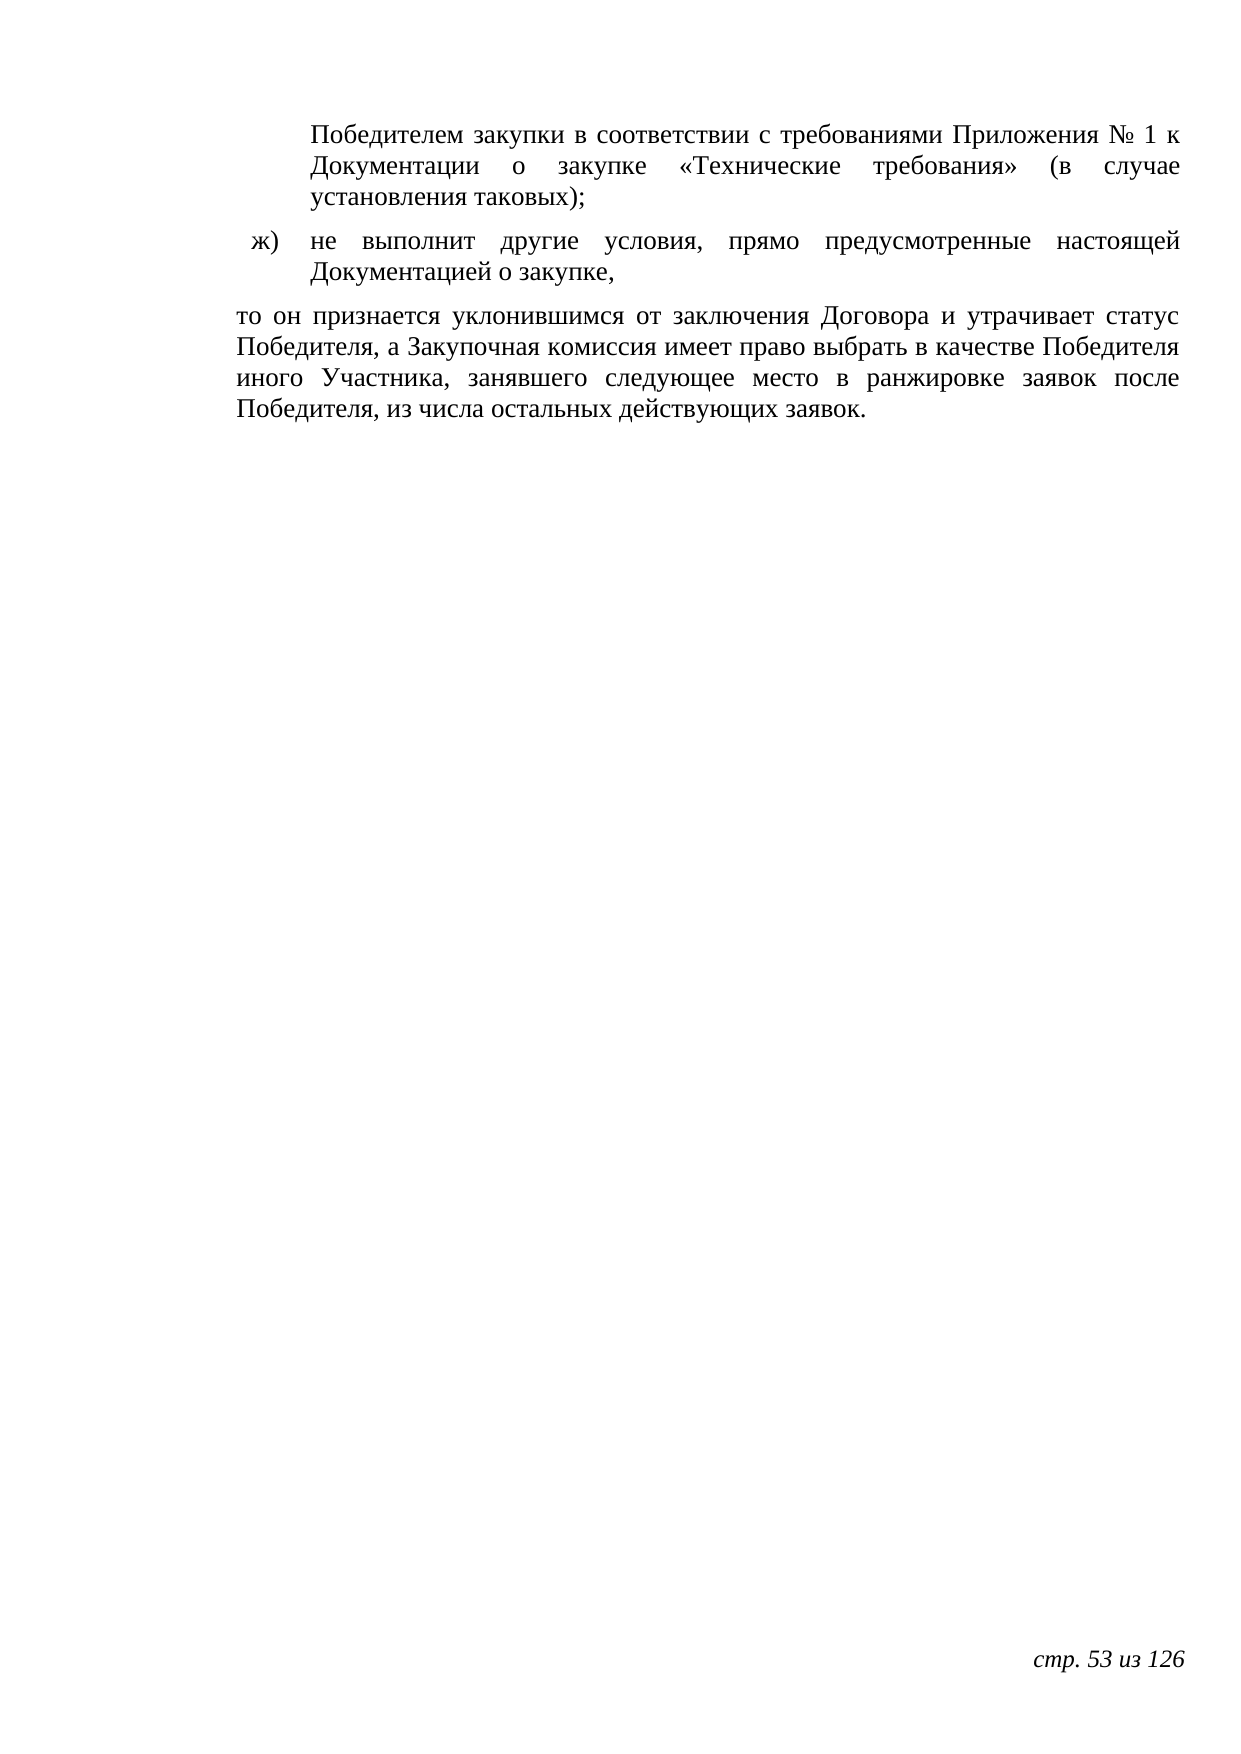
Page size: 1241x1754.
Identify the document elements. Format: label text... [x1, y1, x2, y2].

text то он признается уклонившимся от заключения Договора и утрачивает статус Победителя, а Закупочная комиссия имеет право выбрать в качестве Победителя иного Участника, занявшего следующее место в ранжировке заявок после Победителя, из числа остальных действующих заявок. [236, 299, 1181, 423]
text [251, 118, 1181, 212]
text не выполнит другие условия, прямо предусмотренные настоящей Документацией о закупке, [251, 224, 1181, 286]
